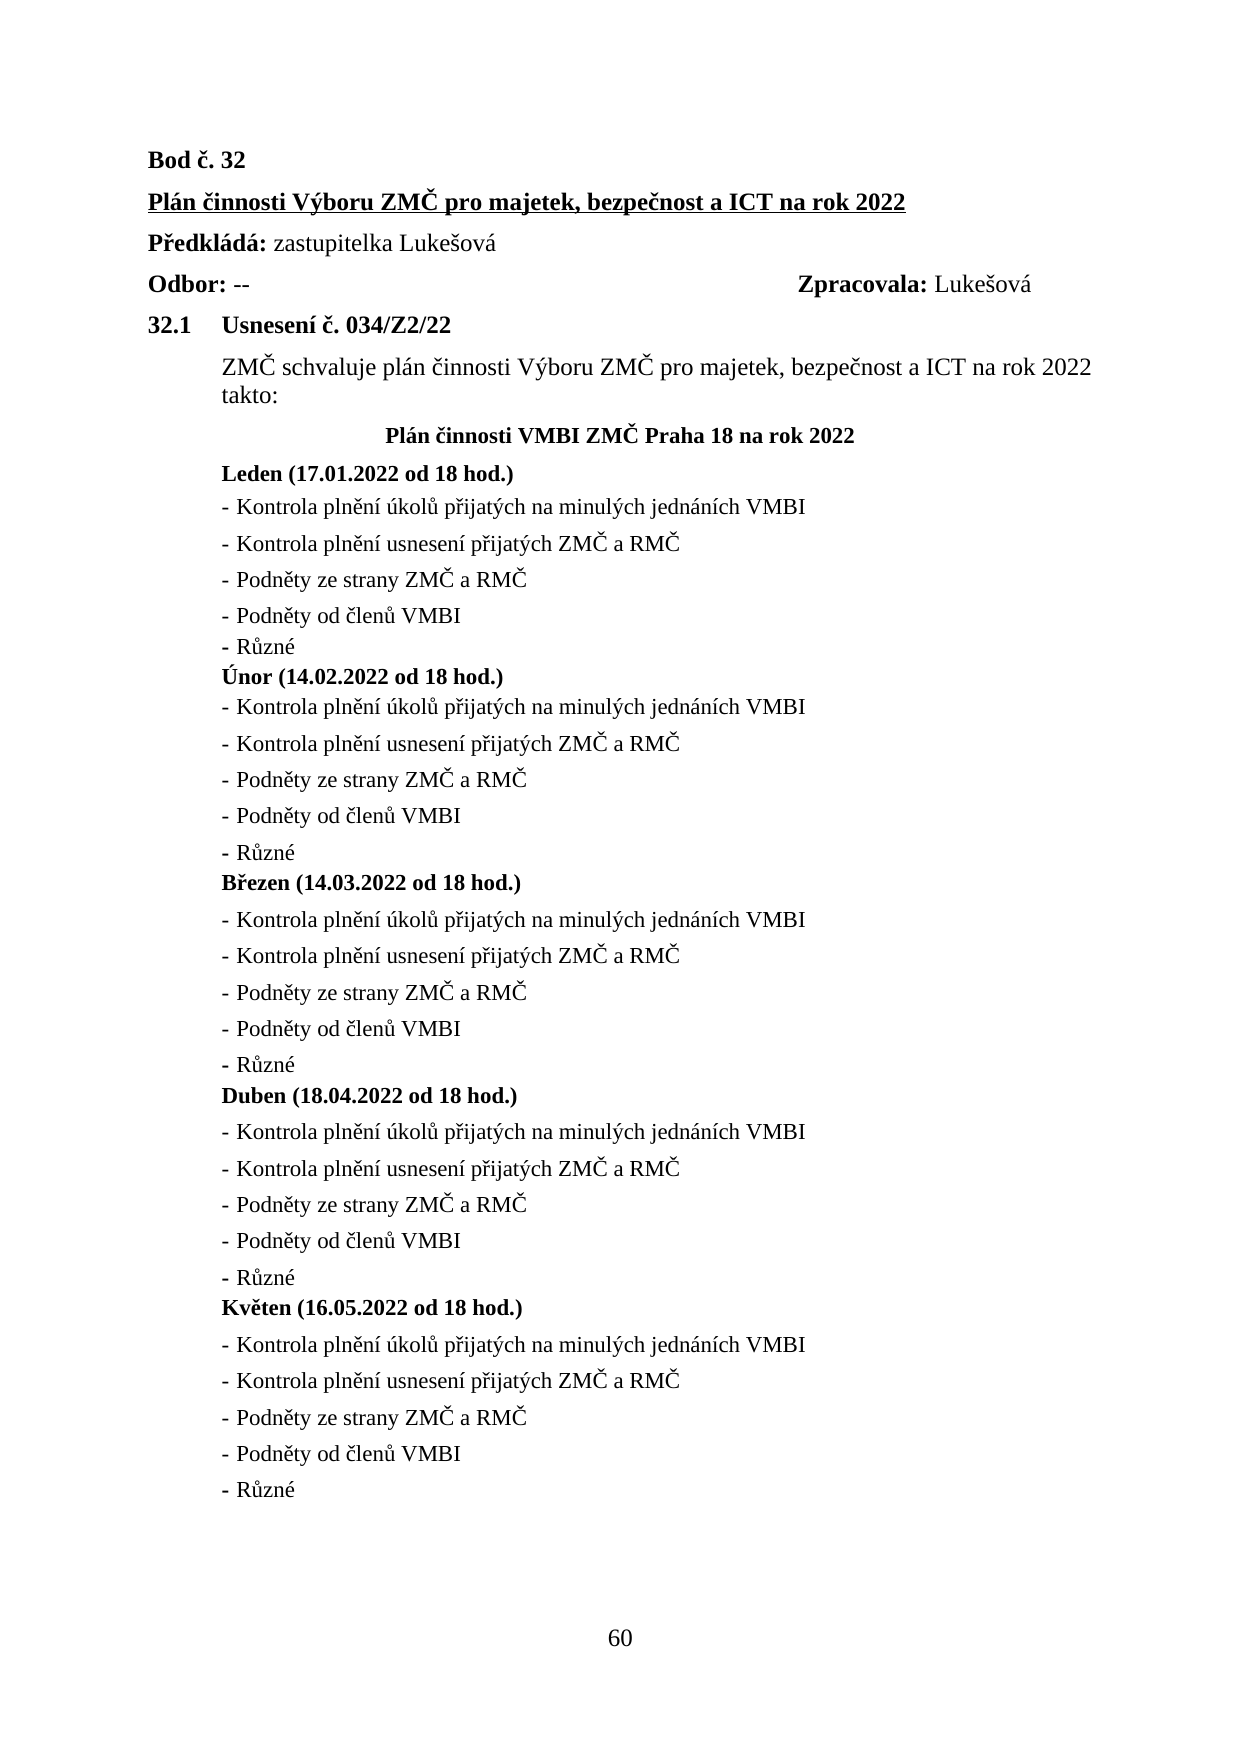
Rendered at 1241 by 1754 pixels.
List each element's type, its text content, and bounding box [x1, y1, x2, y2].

text Bod č. 32 [148, 145, 1093, 174]
list Kontrola plnění usnesení přijatých ZMČ a RMČ [221, 942, 1093, 968]
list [221, 1367, 1093, 1393]
text Odbor: -- Zpracovala: Lukešová [148, 269, 1093, 298]
list Podněty od členů VMBI [221, 1227, 1093, 1254]
list Kontrola plnění usnesení přijatých ZMČ a RMČ [221, 529, 1093, 556]
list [221, 1331, 1093, 1357]
list Podněty ze strany ZMČ a RMČ [221, 1191, 1093, 1217]
text Předkládá: zastupitelka Lukešová [148, 228, 1093, 257]
text Plán činnosti VMBI ZMČ Praha 18 na rok 2022 [148, 422, 1093, 448]
text Květen (16.05.2022 od 18 hod.) [221, 1294, 1093, 1321]
list Kontrola plnění usnesení přijatých ZMČ a RMČ [221, 1154, 1093, 1181]
list Podněty od členů VMBI [221, 802, 1093, 829]
list Podněty od členů VMBI [221, 602, 1093, 629]
text Plán činnosti Výboru ZMČ pro majetek, bezpečnost a ICT na rok 2022 [148, 187, 1093, 215]
text ZMČ schvaluje plán činnosti Výboru ZMČ pro majetek, bezpečnost a ICT na rok 2022 takto: [221, 352, 1093, 409]
text Leden (17.01.2022 od 18 hod.) [221, 461, 1093, 487]
text Březen (14.03.2022 od 18 hod.) [221, 869, 1093, 896]
list Podněty ze strany ZMČ a RMČ [221, 766, 1093, 792]
list Kontrola plnění úkolů přijatých na minulých jednáních VMBI [221, 693, 1093, 719]
list Různé [221, 633, 1093, 659]
list Podněty ze strany ZMČ a RMČ [221, 566, 1093, 592]
list Různé [221, 1264, 1093, 1290]
list Kontrola plnění úkolů přijatých na minulých jednáních VMBI [221, 906, 1093, 932]
list Podněty od členů VMBI [221, 1015, 1093, 1041]
text Duben (18.04.2022 od 18 hod.) [221, 1082, 1093, 1108]
list Různé [221, 839, 1093, 865]
list Podněty ze strany ZMČ a RMČ [221, 1403, 1093, 1430]
list Různé [221, 1051, 1093, 1078]
list Různé [221, 1476, 1093, 1503]
list Kontrola plnění úkolů přijatých na minulých jednáních VMBI [221, 1118, 1093, 1144]
list Kontrola plnění usnesení přijatých ZMČ a RMČ [221, 729, 1093, 756]
list Podněty ze strany ZMČ a RMČ [221, 978, 1093, 1005]
list Kontrola plnění úkolů přijatých na minulých jednáních VMBI [221, 493, 1093, 519]
text Únor (14.02.2022 od 18 hod.) [221, 663, 1093, 689]
text 32.1 Usnesení č. 034/Z2/22 [148, 310, 1093, 339]
list Podněty od členů VMBI [221, 1440, 1093, 1466]
